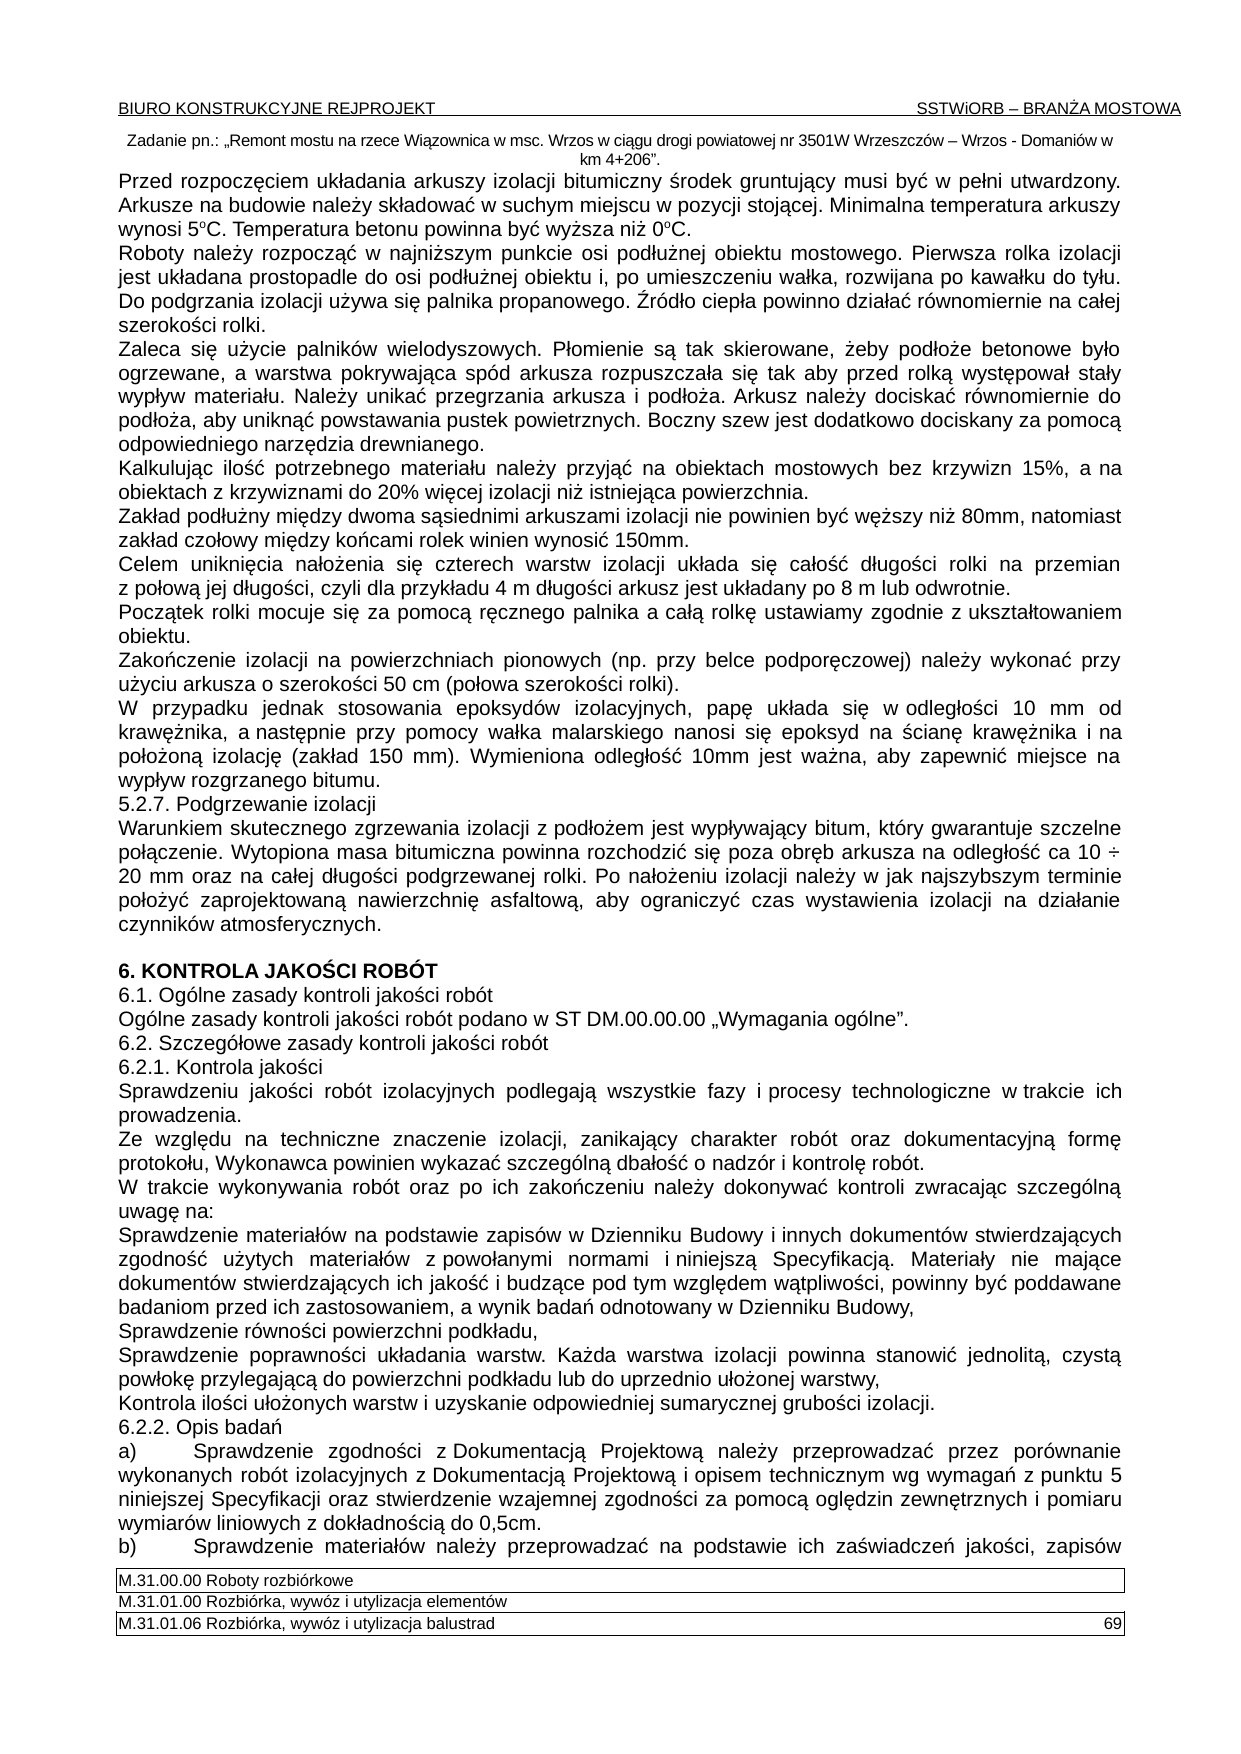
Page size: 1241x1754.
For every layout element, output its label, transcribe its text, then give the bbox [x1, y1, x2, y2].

text 6.2.1. Kontrola jakości [118, 1055, 1122, 1079]
text Sprawdzenie materiałów na podstawie zapisów w Dzienniku Budowy i innych dokumentów stwierdzających zgodność użytych materiałów z powołanymi normami i niniejszą Specyfikacją. Materiały nie mające dokumentów stwierdzających ich jakość i budzące pod tym względem wątpliwości, powinny być poddawane badaniom przed ich zastosowaniem, a wynik badań odnotowany w Dzienniku Budowy, [118, 1223, 1122, 1319]
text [118, 1534, 1122, 1558]
text W przypadku jednak stosowania epoksydów izolacyjnych, papę układa się w odległości 10 mm od krawężnika, a następnie przy pomocy wałka malarskiego nanosi się epoksyd na ścianę krawężnika i na położoną izolację (zakład 150 mm). Wymieniona odległość 10mm jest ważna, aby zapewnić miejsce na wypływ rozgrzanego bitumu. [118, 696, 1122, 792]
text Sprawdzenie poprawności układania warstw. Każda warstwa izolacji powinna stanowić jednolitą, czystą powłokę przylegającą do powierzchni podkładu lub do uprzednio ułożonej warstwy, [118, 1343, 1122, 1391]
text a) Sprawdzenie zgodności z Dokumentacją Projektową należy przeprowadzać przez porównanie wykonanych robót izolacyjnych z Dokumentacją Projektową i opisem technicznym wg wymagań z punktu 5 niniejszej Specyfikacji oraz stwierdzenie wzajemnej zgodności za pomocą oględzin zewnętrznych i pomiaru wymiarów liniowych z dokładnością do 0,5cm. [118, 1438, 1122, 1534]
text W trakcie wykonywania robót oraz po ich zakończeniu należy dokonywać kontroli zwracając szczególną uwagę na: [118, 1175, 1122, 1223]
text Ze względu na techniczne znaczenie izolacji, zanikający charakter robót oraz dokumentacyjną formę protokołu, Wykonawca powinien wykazać szczególną dbałość o nadzór i kontrolę robót. [118, 1127, 1122, 1175]
text Warunkiem skutecznego zgrzewania izolacji z podłożem jest wypływający bitum, który gwarantuje szczelne połączenie. Wytopiona masa bitumiczna powinna rozchodzić się poza obręb arkusza na odległość ca 10 ÷ 20 mm oraz na całej długości podgrzewanej rolki. Po nałożeniu izolacji należy w jak najszybszym terminie położyć zaprojektowaną nawierzchnię asfaltową, aby ograniczyć czas wystawienia izolacji na działanie czynników atmosferycznych. [118, 816, 1122, 935]
text Kalkulując ilość potrzebnego materiału należy przyjąć na obiektach mostowych bez krzywizn 15%, a na obiektach z krzywiznami do 20% więcej izolacji niż istniejąca powierzchnia. [118, 456, 1122, 504]
text 5.2.7. Podgrzewanie izolacji [118, 792, 1122, 816]
text Przed rozpoczęciem układania arkuszy izolacji bitumiczny środek gruntujący musi być w pełni utwardzony. Arkusze na budowie należy składować w suchym miejscu w pozycji stojącej. Minimalna temperatura arkuszy wynosi 5oC. Temperatura betonu powinna być wyższa niż 0oC. [118, 169, 1122, 241]
text Sprawdzenie równości powierzchni podkładu, [118, 1319, 1122, 1343]
text Kontrola ilości ułożonych warstw i uzyskanie odpowiedniej sumarycznej grubości izolacji. [118, 1391, 1122, 1414]
text Celem uniknięcia nałożenia się czterech warstw izolacji układa się całość długości rolki na przemian z połową jej długości, czyli dla przykładu 4 m długości arkusz jest układany po 8 m lub odwrotnie. [118, 552, 1122, 600]
text Początek rolki mocuje się za pomocą ręcznego palnika a całą rolkę ustawiamy zgodnie z ukształtowaniem obiektu. [118, 600, 1122, 648]
text Zakład podłużny między dwoma sąsiednimi arkuszami izolacji nie powinien być węższy niż 80mm, natomiast zakład czołowy między końcami rolek winien wynosić 150mm. [118, 504, 1122, 552]
text 6. KONTROLA JAKOŚCI ROBÓT [118, 959, 1122, 983]
text 6.2.2. Opis badań [118, 1414, 1122, 1438]
text Ogólne zasady kontroli jakości robót podano w ST DM.00.00.00 „Wymagania ogólne”. [118, 1007, 1122, 1031]
text Zaleca się użycie palników wielodyszowych. Płomienie są tak skierowane, żeby podłoże betonowe było ogrzewane, a warstwa pokrywająca spód arkusza rozpuszczała się tak aby przed rolką występował stały wypływ materiału. Należy unikać przegrzania arkusza i podłoża. Arkusz należy dociskać równomiernie do podłoża, aby uniknąć powstawania pustek powietrznych. Boczny szew jest dodatkowo dociskany za pomocą odpowiedniego narzędzia drewnianego. [118, 336, 1122, 456]
text 6.1. Ogólne zasady kontroli jakości robót [118, 983, 1122, 1007]
text Sprawdzeniu jakości robót izolacyjnych podlegają wszystkie fazy i procesy technologiczne w trakcie ich prowadzenia. [118, 1079, 1122, 1127]
text Zakończenie izolacji na powierzchniach pionowych (np. przy belce podporęczowej) należy wykonać przy użyciu arkusza o szerokości 50 cm (połowa szerokości rolki). [118, 648, 1122, 696]
text Roboty należy rozpocząć w najniższym punkcie osi podłużnej obiektu mostowego. Pierwsza rolka izolacji jest układana prostopadle do osi podłużnej obiektu i, po umieszczeniu wałka, rozwijana po kawałku do tyłu. Do podgrzania izolacji używa się palnika propanowego. Źródło ciepła powinno działać równomiernie na całej szerokości rolki. [118, 241, 1122, 336]
text 6.2. Szczegółowe zasady kontroli jakości robót [118, 1031, 1122, 1055]
